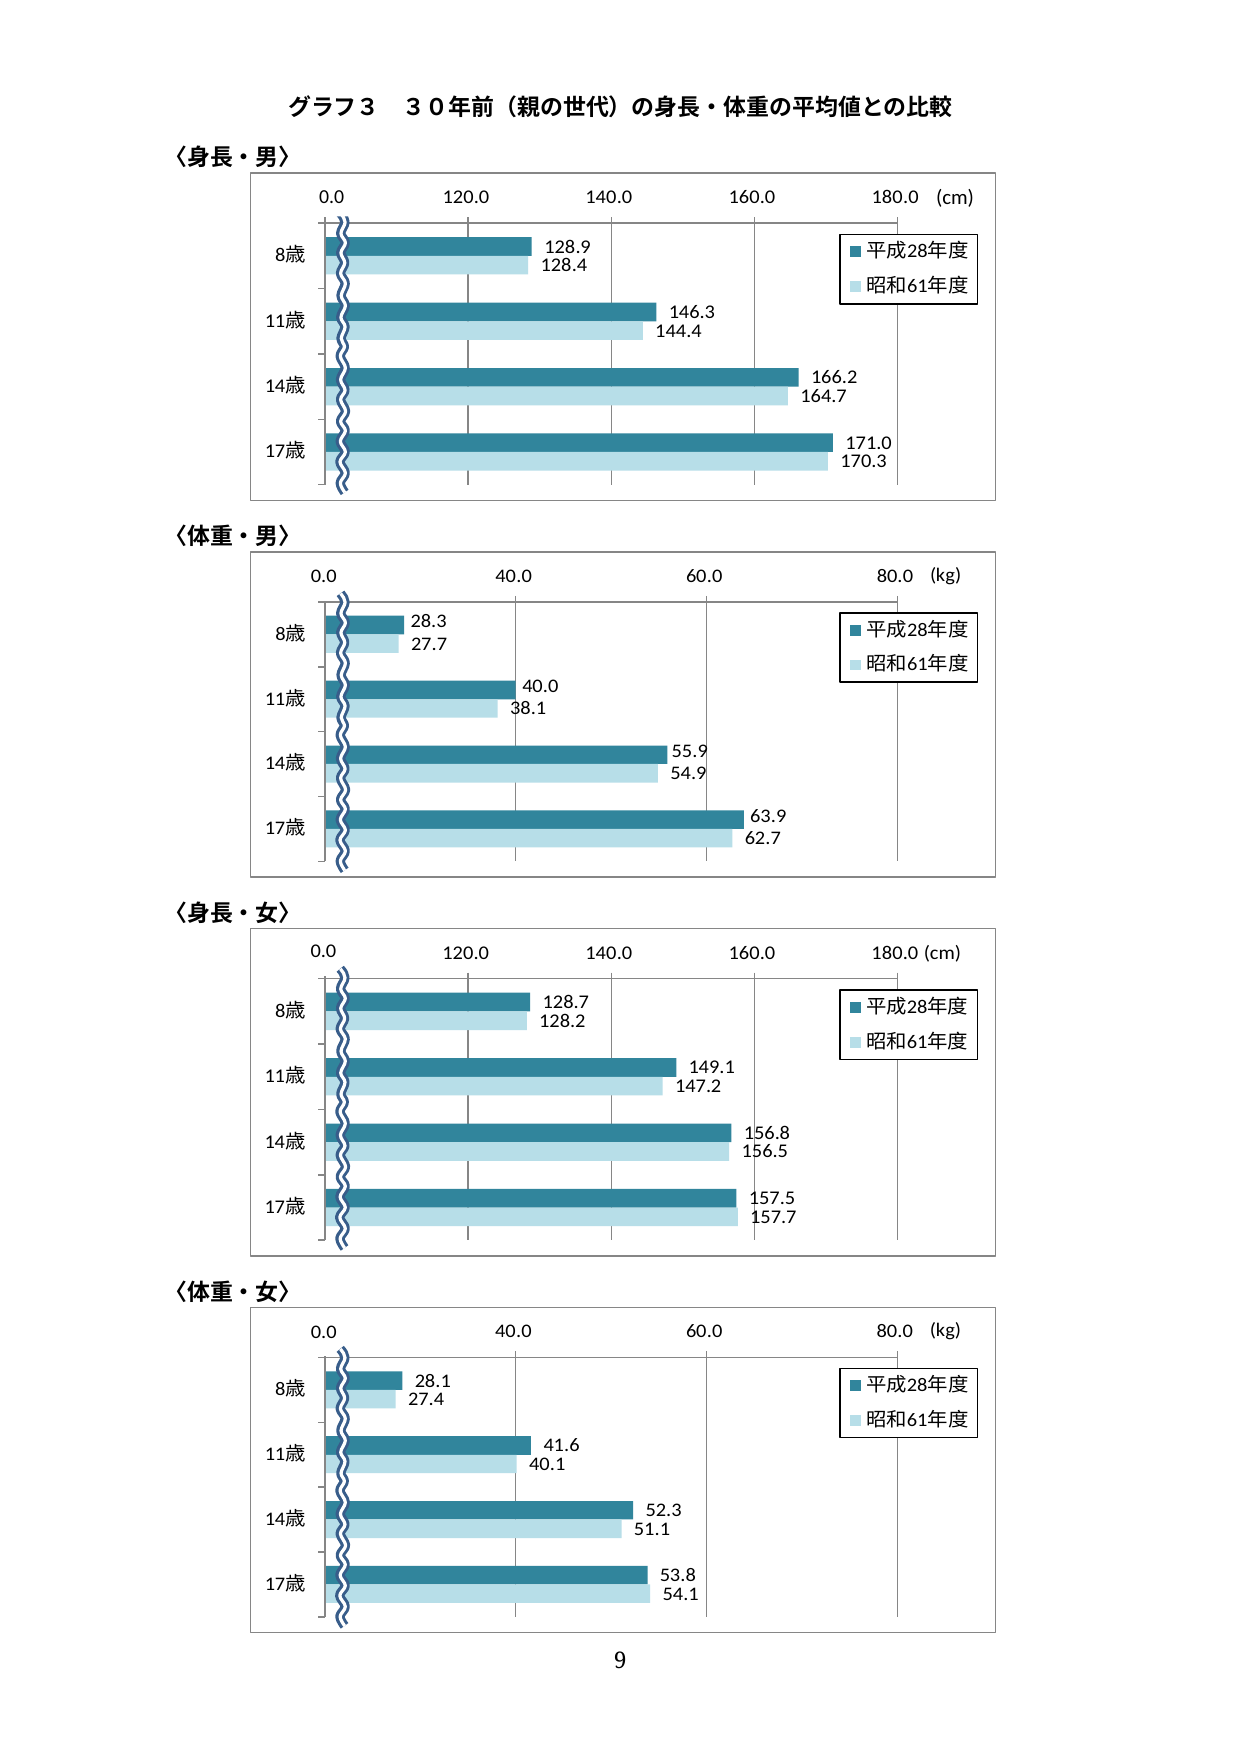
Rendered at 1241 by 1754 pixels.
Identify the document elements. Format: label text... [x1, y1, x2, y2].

text 〈身長・女〉 [118, 894, 1122, 928]
text 〈体重・女〉 [118, 1273, 1122, 1307]
text 〈身長・男〉 [118, 139, 1122, 172]
text グラフ３ ３０年前（親の世代）の身長・体重の平均値との比較 [118, 89, 1122, 122]
text 〈体重・男〉 [118, 518, 1122, 551]
